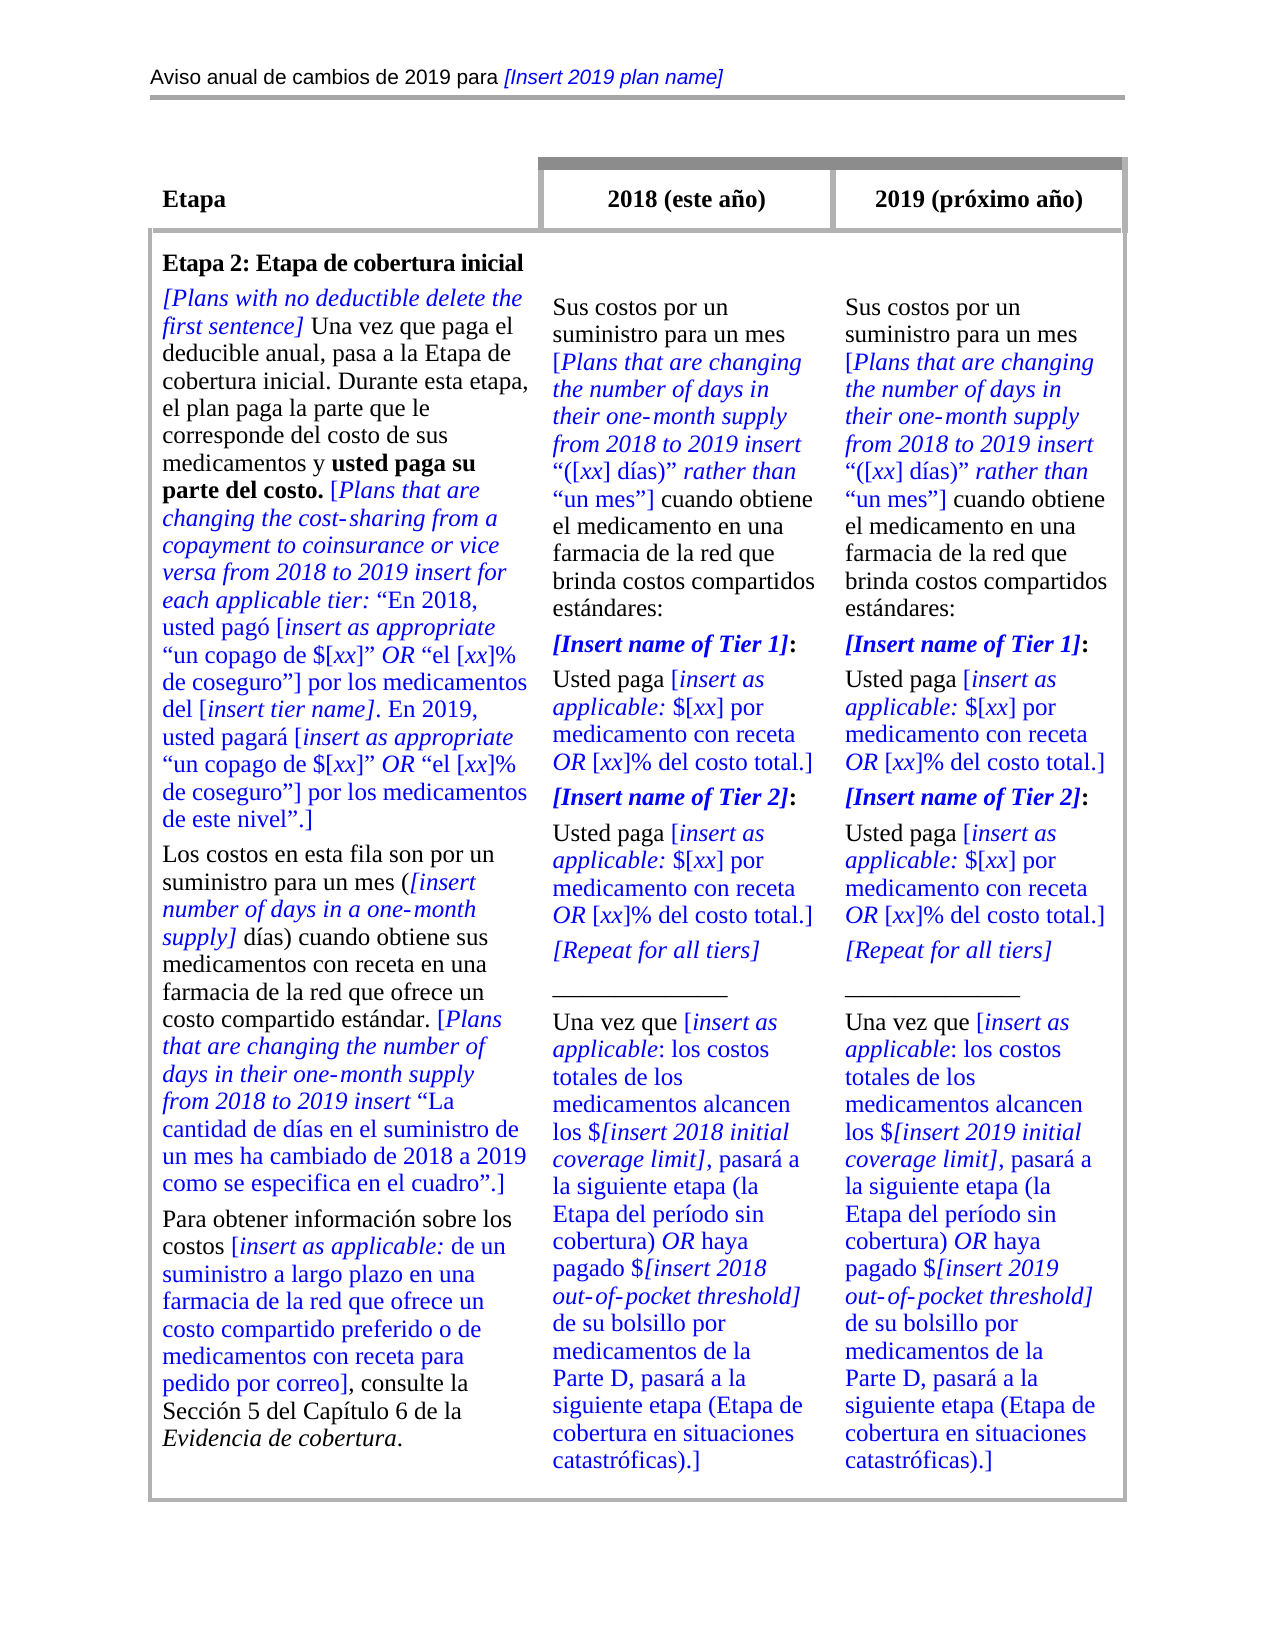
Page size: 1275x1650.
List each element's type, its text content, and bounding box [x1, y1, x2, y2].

table_header 2019 (próximo año) [836, 170, 1122, 228]
table_header Etapa [150, 157, 538, 228]
table_cell Etapa 2: Etapa de cobertura inicial [Plans with no deductible delete the first sentence] Una vez que paga el deducible anual, pasa a la Etapa de cobertura inicial. Durante esta etapa, el plan paga la parte que le corresponde del costo de sus medicamentos y usted paga su parte del costo. [Plans that are changing the cost-sharing from a copayment to coinsurance or vice versa from 2018 to 2019 insert for each applicable tier: “En 2018, usted pagó [insert as appropriate “un copago de $[xx]” OR “el [xx]% de coseguro”] por los medicamentos del [insert tier name]. En 2019, usted pagará [insert as appropriate “un copago de $[xx]” OR “el [xx]% de coseguro”] por los medicamentos de este nivel”.] Los costos en esta fila son por un suministro para un mes ([insert number of days in a one-month supply] días) cuando obtiene sus medicamentos con receta en una farmacia de la red que ofrece un costo compartido estándar. [Plans that are changing the number of days in their one-month supply from 2018 to 2019 insert “La cantidad de días en el suministro de un mes ha cambiado de 2018 a 2019 como se especifica en el cuadro”.] Para obtener información sobre los costos [insert as applicable: de un suministro a largo plazo en una farmacia de la red que ofrece un costo compartido preferido o de medicamentos con receta para pedido por correo], consulte la Sección 5 del Capítulo 6 de la Evidencia de cobertura. [152, 229, 541, 1497]
table_cell Sus costos por un suministro para un mes [Plans that are changing the number of days in their one-month supply from 2018 to 2019 insert “([xx] días)” rather than “un mes”] cuando obtiene el medicamento en una farmacia de la red que brinda costos compartidos estándares: [Insert name of Tier 1]: Usted paga [insert as applicable: $[xx] por medicamento con receta OR [xx]% del costo total.] [Insert name of Tier 2]: Usted paga [insert as applicable: $[xx] por medicamento con receta OR [xx]% del costo total.] [Repeat for all tiers] ______________ Una vez que [insert as applicable: los costos totales de los medicamentos alcancen los $[insert 2019 initial coverage limit], pasará a la siguiente etapa (la Etapa del período sin cobertura) OR haya pagado $[insert 2019 out-of-pocket threshold] de su bolsillo por medicamentos de la Parte D, pasará a la siguiente etapa (Etapa de cobertura en situaciones catastróficas).] [833, 228, 1123, 1497]
table_header 2018 (este año) [544, 170, 830, 228]
table_cell Sus costos por un suministro para un mes [Plans that are changing the number of days in their one-month supply from 2018 to 2019 insert “([xx] días)” rather than “un mes”] cuando obtiene el medicamento en una farmacia de la red que brinda costos compartidos estándares: [Insert name of Tier 1]: Usted paga [insert as applicable: $[xx] por medicamento con receta OR [xx]% del costo total.] [Insert name of Tier 2]: Usted paga [insert as applicable: $[xx] por medicamento con receta OR [xx]% del costo total.] [Repeat for all tiers] ______________ Una vez que [insert as applicable: los costos totales de los medicamentos alcancen los $[insert 2018 initial coverage limit], pasará a la siguiente etapa (la Etapa del período sin cobertura) OR haya pagado $[insert 2018 out-of-pocket threshold] de su bolsillo por medicamentos de la Parte D, pasará a la siguiente etapa (Etapa de cobertura en situaciones catastróficas).] [541, 233, 833, 1497]
